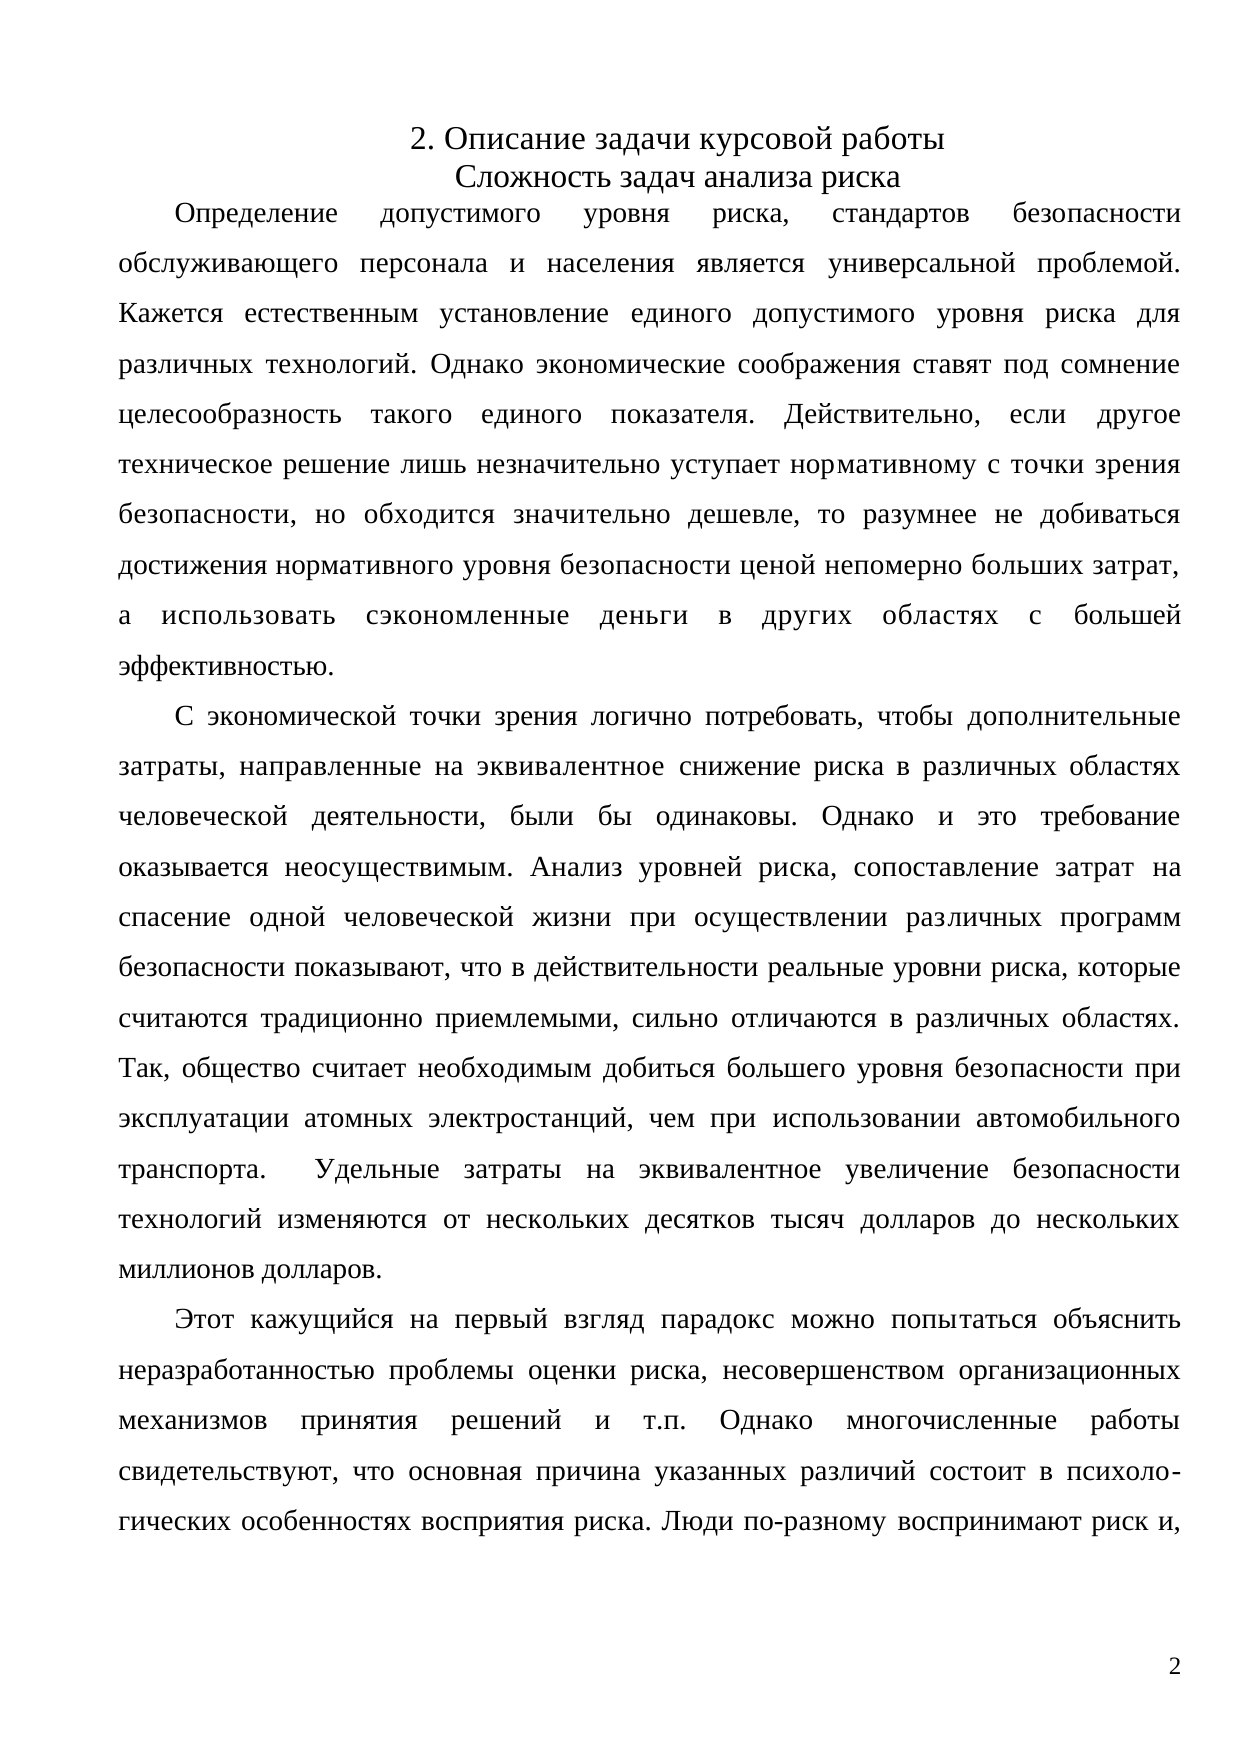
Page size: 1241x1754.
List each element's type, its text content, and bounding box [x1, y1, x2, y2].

text Определение допустимого уровня риска, стандартов безопасности обслуживающего персонала и населения является универсальной проблемой. Кажется естественным установление единого допустимого уровня риска для различных технологий. Однако экономические соображения ставят под сомнение целесообразность такого единого показателя. Действительно, если другое техническое решение лишь незначительно уступает нормативному с точки зрения безопасности, но обходится значительно дешевле, то разумнее не добиваться достижения нормативного уровня безопасности ценой непомерно больших затрат, а использовать сэкономленные деньги в других областях с большей эффективностью. [118, 195, 1181, 681]
text С экономической точки зрения логично потребовать, чтобы дополнительные затраты, направленные на эквивалентное снижение риска в различных областях человеческой деятельности, были бы одинаковы. Однако и это требование оказывается неосуществимым. Анализ уровней риска, сопоставление затрат на спасение одной человеческой жизни при осуществлении различных программ безопасности показывают, что в действительности реальные уровни риска, которые считаются традиционно приемлемыми, сильно отличаются в различных областях. Так, общество считает необходимым добиться большего уровня безопасности при эксплуатации атомных электростанций, чем при использовании автомобильного транспорта. Удельные затраты на эквивалентное увеличение безопасности технологий изменяются от нескольких десятков тысяч долларов до нескольких миллионов долларов. [118, 698, 1181, 1285]
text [118, 1302, 1181, 1536]
text Сложность задач анализа риска [118, 156, 1181, 195]
text 2. Описание задачи курсовой работы [118, 118, 1181, 156]
